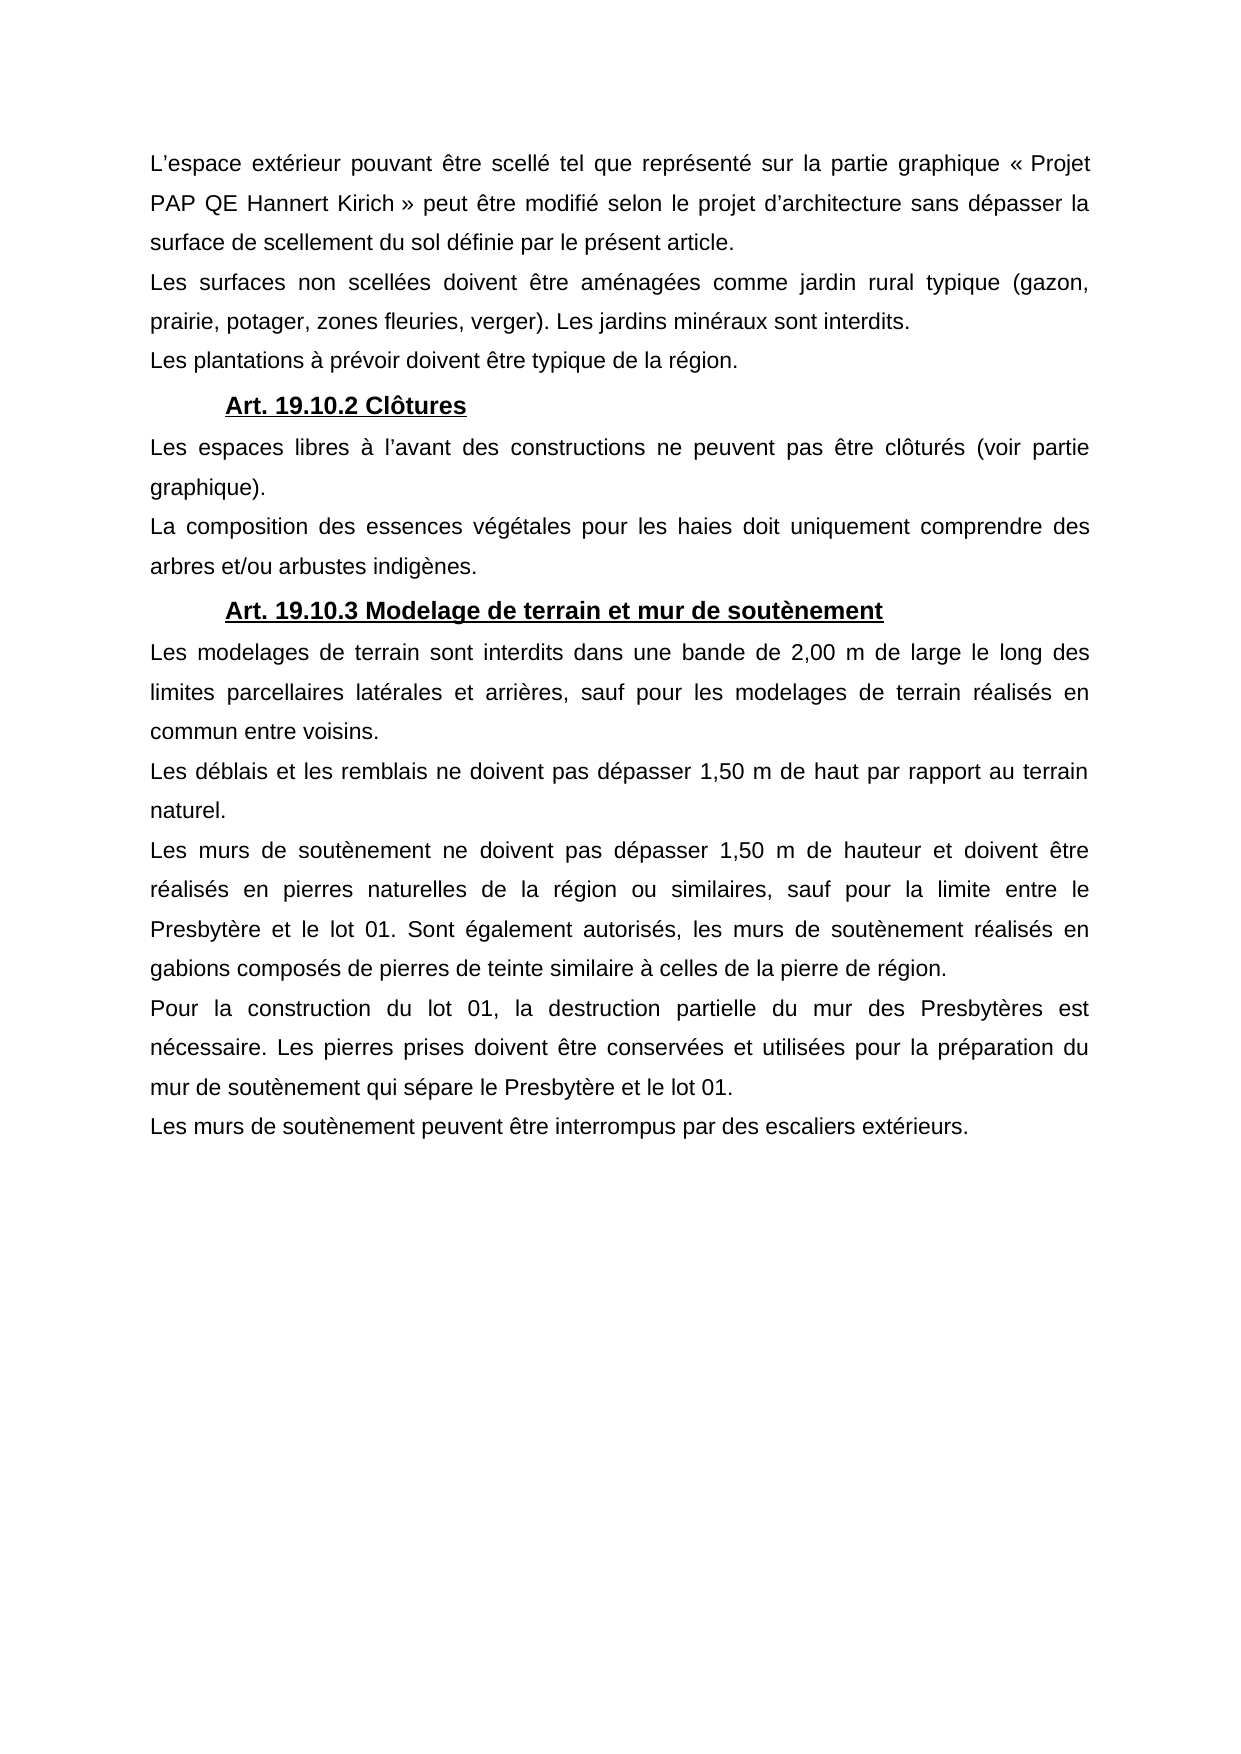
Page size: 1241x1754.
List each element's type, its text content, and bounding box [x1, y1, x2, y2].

text Les murs de soutènement ne doivent pas dépasser 1,50 m de hauteur et doivent être réalisés en pierres naturelles de la région ou similaires, sauf pour la limite entre le Presbytère et le lot 01. Sont également autorisés, les murs de soutènement réalisés en gabions composés de pierres de teinte similaire à celles de la pierre de région. [150, 837, 1090, 982]
text Les plantations à prévoir doivent être typique de la région. [150, 347, 1090, 374]
text Les espaces libres à l’avant des constructions ne peuvent pas être clôturés (voir partie graphique). [150, 434, 1090, 500]
text Les déblais et les remblais ne doivent pas dépasser 1,50 m de haut par rapport au terrain naturel. [150, 758, 1090, 824]
text Pour la construction du lot 01, la destruction partielle du mur des Presbytères est nécessaire. Les pierres prises doivent être conservées et utilisées pour la préparation du mur de soutènement qui sépare le Presbytère et le lot 01. [150, 995, 1090, 1100]
subtitle Art. 19.10.3 Modelage de terrain et mur de soutènement [225, 596, 1090, 625]
text L’espace extérieur pouvant être scellé tel que représenté sur la partie graphique « Projet PAP QE Hannert Kirich » peut être modifié selon le projet d’architecture sans dépasser la surface de scellement du sol définie par le présent article. [150, 150, 1090, 255]
text Les modelages de terrain sont interdits dans une bande de 2,00 m de large le long des limites parcellaires latérales et arrières, sauf pour les modelages de terrain réalisés en commun entre voisins. [150, 639, 1090, 745]
text Les surfaces non scellées doivent être aménagées comme jardin rural typique (gazon, prairie, potager, zones fleuries, verger). Les jardins minéraux sont interdits. [150, 268, 1090, 334]
text La composition des essences végétales pour les haies doit uniquement comprendre des arbres et/ou arbustes indigènes. [150, 513, 1090, 579]
text Les murs de soutènement peuvent être interrompus par des escaliers extérieurs. [150, 1113, 1090, 1139]
subtitle Art. 19.10.2 Clôtures [225, 391, 1090, 420]
